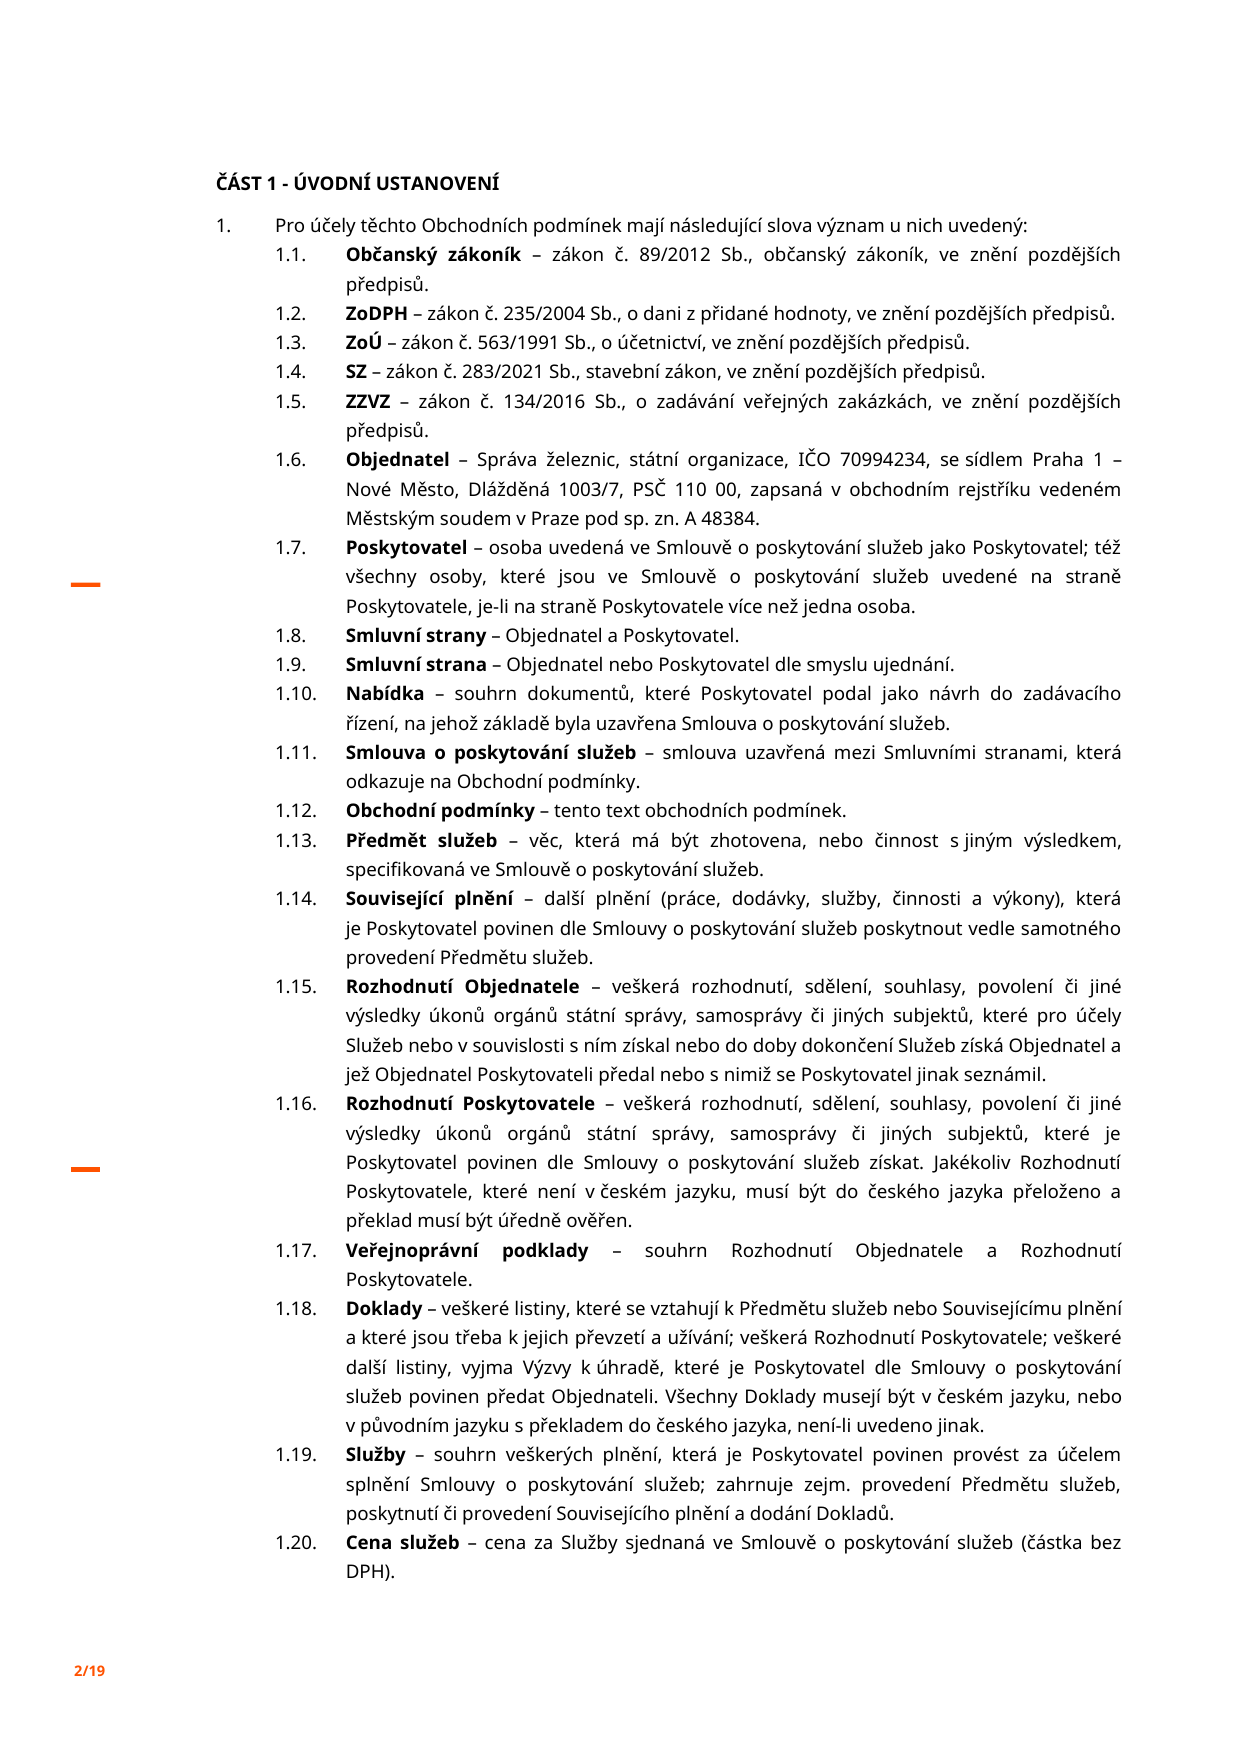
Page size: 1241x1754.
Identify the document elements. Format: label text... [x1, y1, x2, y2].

list Pro účely těchto Obchodních podmínek mají následující slova význam u nich uvedený: [216, 212, 1122, 238]
list ÚVODNÍ USTANOVENÍ [216, 171, 1122, 196]
list Nabídka – souhrn dokumentů, které Poskytovatel podal jako návrh do zadávacího řízení, na jehož základě byla uzavřena Smlouva o poskytování služeb. [275, 681, 1122, 736]
list Veřejnoprávní podklady – souhrn Rozhodnutí Objednatele a Rozhodnutí Poskytovatele. [275, 1237, 1122, 1292]
list Předmět služeb – věc, která má být zhotovena, nebo činnost s jiným výsledkem, specifikovaná ve Smlouvě o poskytování služeb. [275, 827, 1122, 882]
list Doklady – veškeré listiny, které se vztahují k Předmětu služeb nebo Souvisejícímu plnění a které jsou třeba k jejich převzetí a užívání; veškerá Rozhodnutí Poskytovatele; veškeré další listiny, vyjma Výzvy k úhradě, které je Poskytovatel dle Smlouvy o poskytování služeb povinen předat Objednateli. Všechny Doklady musejí být v českém jazyku, nebo v původním jazyku s překladem do českého jazyka, není-li uvedeno jinak. [275, 1295, 1122, 1438]
list Rozhodnutí Poskytovatele – veškerá rozhodnutí, sdělení, souhlasy, povolení či jiné výsledky úkonů orgánů státní správy, samosprávy či jiných subjektů, které je Poskytovatel povinen dle Smlouvy o poskytování služeb získat. Jakékoliv Rozhodnutí Poskytovatele, které není v českém jazyku, musí být do českého jazyka přeloženo a překlad musí být úředně ověřen. [275, 1091, 1122, 1233]
list Služby – souhrn veškerých plnění, která je Poskytovatel povinen provést za účelem splnění Smlouvy o poskytování služeb; zahrnuje zejm. provedení Předmětu služeb, poskytnutí či provedení Souvisejícího plnění a dodání Dokladů. [275, 1442, 1122, 1526]
list Objednatel – Správa železnic, státní organizace, IČO 70994234, se sídlem Praha 1 – Nové Město, Dlážděná 1003/7, PSČ 110 00, zapsaná v obchodním rejstříku vedeném Městským soudem v Praze pod sp. zn. A 48384. [275, 447, 1122, 531]
list SZ – zákon č. 283/2021 Sb., stavební zákon, ve znění pozdějších předpisů. [275, 359, 1122, 384]
list ZZVZ – zákon č. 134/2016 Sb., o zadávání veřejných zakázkách, ve znění pozdějších předpisů. [275, 388, 1122, 443]
list Smluvní strany – Objednatel a Poskytovatel. [275, 622, 1122, 648]
list Související plnění – další plnění (práce, dodávky, služby, činnosti a výkony), která je Poskytovatel povinen dle Smlouvy o poskytování služeb poskytnout vedle samotného provedení Předmětu služeb. [275, 886, 1122, 970]
list Občanský zákoník – zákon č. 89/2012 Sb., občanský zákoník, ve znění pozdějších předpisů. [275, 242, 1122, 296]
list Obchodní podmínky – tento text obchodních podmínek. [275, 798, 1122, 823]
list Smlouva o poskytování služeb – smlouva uzavřená mezi Smluvními stranami, která odkazuje na Obchodní podmínky. [275, 739, 1122, 794]
list Cena služeb – cena za Služby sjednaná ve Smlouvě o poskytování služeb (částka bez DPH). [275, 1529, 1122, 1584]
list ZoDPH – zákon č. 235/2004 Sb., o dani z přidané hodnoty, ve znění pozdějších předpisů. [275, 300, 1122, 326]
list Smluvní strana – Objednatel nebo Poskytovatel dle smyslu ujednání. [275, 651, 1122, 677]
list ZoÚ – zákon č. 563/1991 Sb., o účetnictví, ve znění pozdějších předpisů. [275, 329, 1122, 355]
list Rozhodnutí Objednatele – veškerá rozhodnutí, sdělení, souhlasy, povolení či jiné výsledky úkonů orgánů státní správy, samosprávy či jiných subjektů, které pro účely Služeb nebo v souvislosti s ním získal nebo do doby dokončení Služeb získá Objednatel a jež Objednatel Poskytovateli předal nebo s nimiž se Poskytovatel jinak seznámil. [275, 973, 1122, 1087]
list Poskytovatel – osoba uvedená ve Smlouvě o poskytování služeb jako Poskytovatel; též všechny osoby, které jsou ve Smlouvě o poskytování služeb uvedené na straně Poskytovatele, je-li na straně Poskytovatele více než jedna osoba. [275, 534, 1122, 618]
